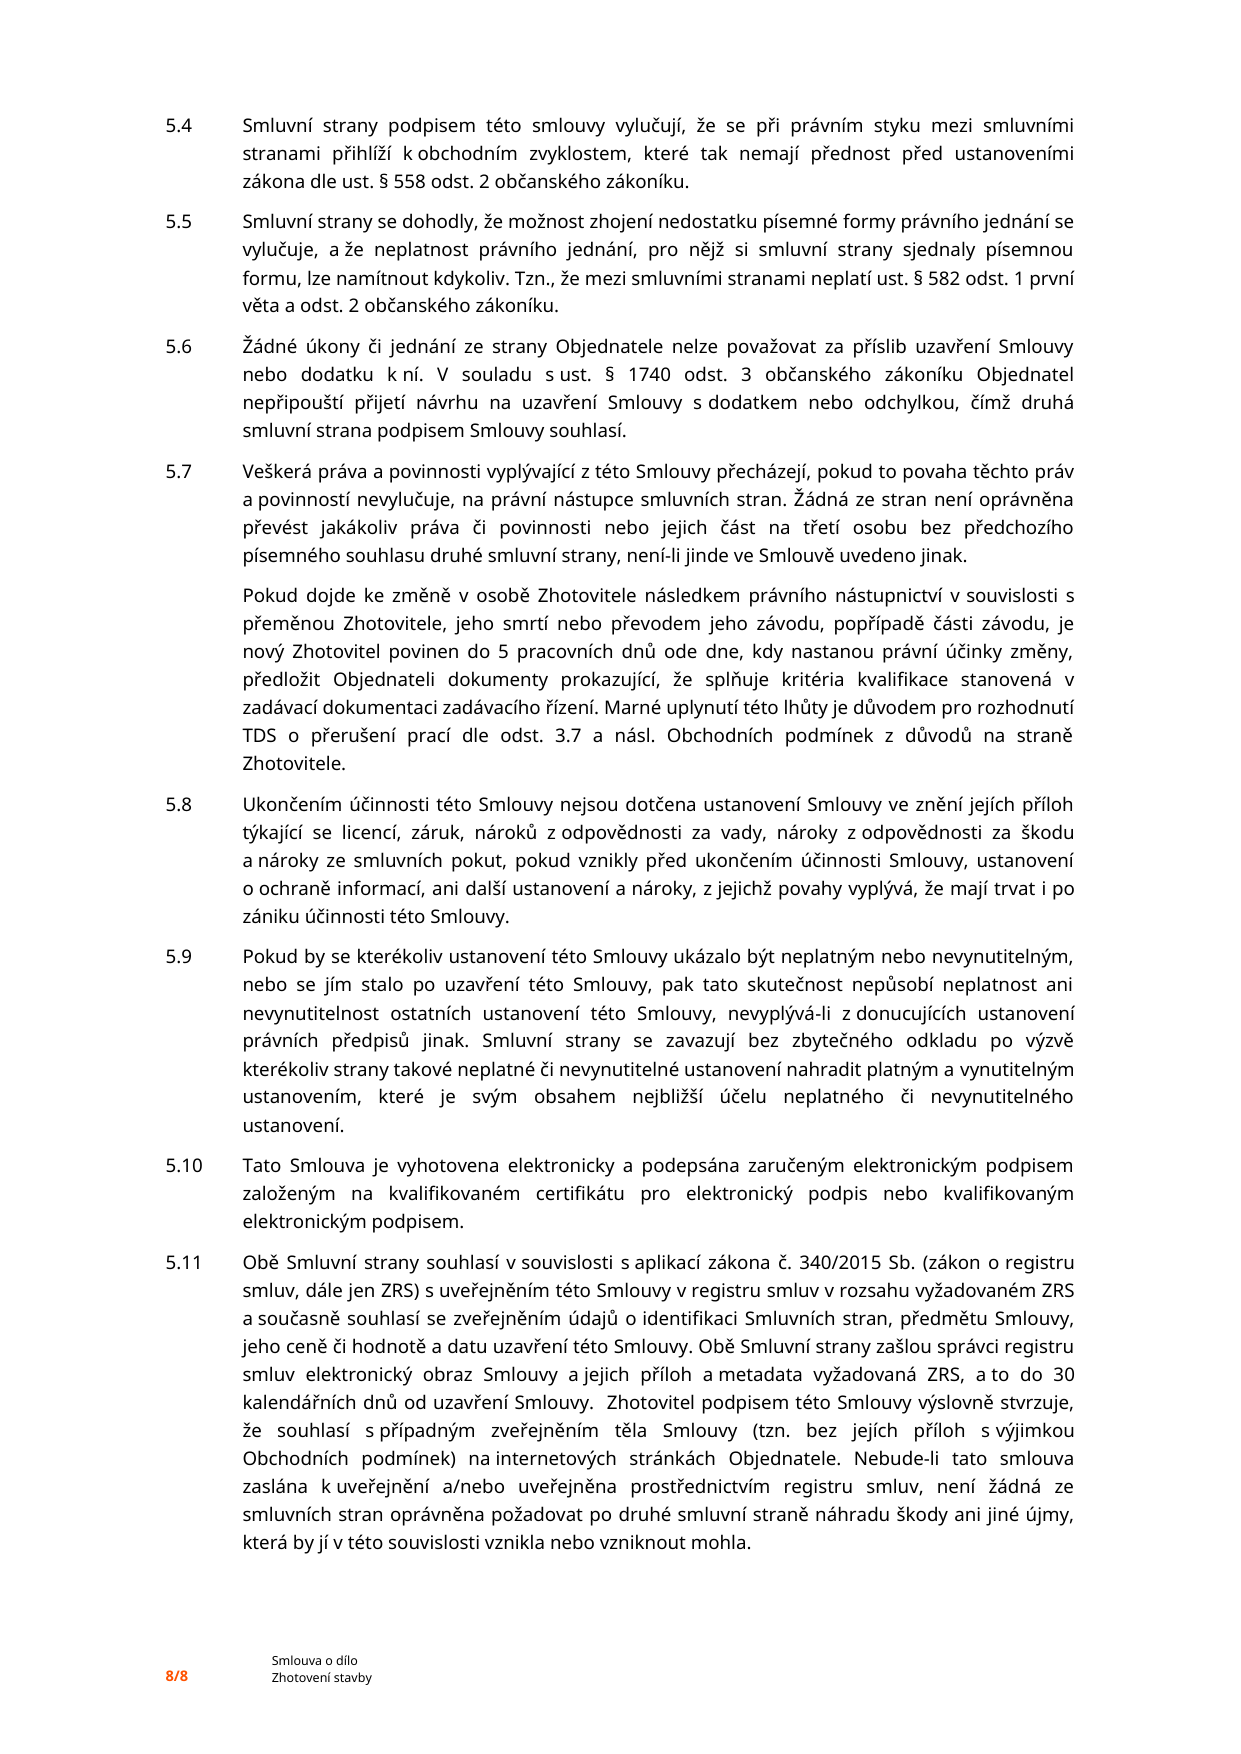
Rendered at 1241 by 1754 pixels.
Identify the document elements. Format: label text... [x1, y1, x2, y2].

text Pokud by se kterékoliv ustanovení této Smlouvy ukázalo být neplatným nebo nevynutitelným, nebo se jím stalo po uzavření této Smlouvy, pak tato skutečnost nepůsobí neplatnost ani nevynutitelnost ostatních ustanovení této Smlouvy, nevyplývá-li z donucujících ustanovení právních předpisů jinak. Smluvní strany se zavazují bez zbytečného odkladu po výzvě kterékoliv strany takové neplatné či nevynutitelné ustanovení nahradit platným a vynutitelným ustanovením, které je svým obsahem nejbližší účelu neplatného či nevynutitelného ustanovení. [165, 944, 1075, 1137]
text Smluvní strany se dohodly, že možnost zhojení nedostatku písemné formy právního jednání se vylučuje, a že neplatnost právního jednání, pro nějž si smluvní strany sjednaly písemnou formu, lze namítnout kdykoliv. Tzn., že mezi smluvními stranami neplatí ust. § 582 odst. 1 první věta a odst. 2 občanského zákoníku. [165, 209, 1075, 318]
list Pokud dojde ke změně v osobě Zhotovitele následkem právního nástupnictví v souvislosti s přeměnou Zhotovitele, jeho smrtí nebo převodem jeho závodu, popřípadě části závodu, je nový Zhotovitel povinen do 5 pracovních dnů ode dne, kdy nastanou právní účinky změny, předložit Objednateli dokumenty prokazující, že splňuje kritéria kvalifikace stanovená v zadávací dokumentaci zadávacího řízení. Marné uplynutí této lhůty je důvodem pro rozhodnutí TDS o přerušení prací dle odst. 3.7 a násl. Obchodních podmínek z důvodů na straně Zhotovitele. [242, 582, 1075, 776]
text Ukončením účinnosti této Smlouvy nejsou dotčena ustanovení Smlouvy ve znění jejích příloh týkající se licencí, záruk, nároků z odpovědnosti za vady, nároky z odpovědnosti za škodu a nároky ze smluvních pokut, pokud vznikly před ukončením účinnosti Smlouvy, ustanovení o ochraně informací, ani další ustanovení a nároky, z jejichž povahy vyplývá, že mají trvat i po zániku účinnosti této Smlouvy. [165, 791, 1075, 929]
text Tato Smlouva je vyhotovena elektronicky a podepsána zaručeným elektronickým podpisem založeným na kvalifikovaném certifikátu pro elektronický podpis nebo kvalifikovaným elektronickým podpisem. [165, 1152, 1075, 1234]
text Obě Smluvní strany souhlasí v souvislosti s aplikací zákona č. 340/2015 Sb. (zákon o registru smluv, dále jen ZRS) s uveřejněním této Smlouvy v registru smluv v rozsahu vyžadovaném ZRS a současně souhlasí se zveřejněním údajů o identifikaci Smluvních stran, předmětu Smlouvy, jeho ceně či hodnotě a datu uzavření této Smlouvy. Obě Smluvní strany zašlou správci registru smluv elektronický obraz Smlouvy a jejich příloh a metadata vyžadovaná ZRS, a to do 30 kalendářních dnů od uzavření Smlouvy. Zhotovitel podpisem této Smlouvy výslovně stvrzuje, že souhlasí s případným zveřejněním těla Smlouvy (tzn. bez jejích příloh s výjimkou Obchodních podmínek) na internetových stránkách Objednatele. Nebude-li tato smlouva zaslána k uveřejnění a/nebo uveřejněna prostřednictvím registru smluv, není žádná ze smluvních stran oprávněna požadovat po druhé smluvní straně náhradu škody ani jiné újmy, která by jí v této souvislosti vznikla nebo vzniknout mohla. [165, 1249, 1075, 1555]
text Smluvní strany podpisem této smlouvy vylučují, že se při právním styku mezi smluvními stranami přihlíží k obchodním zvyklostem, které tak nemají přednost před ustanoveními zákona dle ust. § 558 odst. 2 občanského zákoníku. [165, 112, 1075, 194]
text Žádné úkony či jednání ze strany Objednatele nelze považovat za příslib uzavření Smlouvy nebo dodatku k ní. V souladu s ust. § 1740 odst. 3 občanského zákoníku Objednatel nepřipouští přijetí návrhu na uzavření Smlouvy s dodatkem nebo odchylkou, čímž druhá smluvní strana podpisem Smlouvy souhlasí. [165, 333, 1075, 443]
text Veškerá práva a povinnosti vyplývající z této Smlouvy přecházejí, pokud to povaha těchto práv a povinností nevylučuje, na právní nástupce smluvních stran. Žádná ze stran není oprávněna převést jakákoliv práva či povinnosti nebo jejich část na třetí osobu bez předchozího písemného souhlasu druhé smluvní strany, není-li jinde ve Smlouvě uvedeno jinak. [165, 458, 1075, 567]
